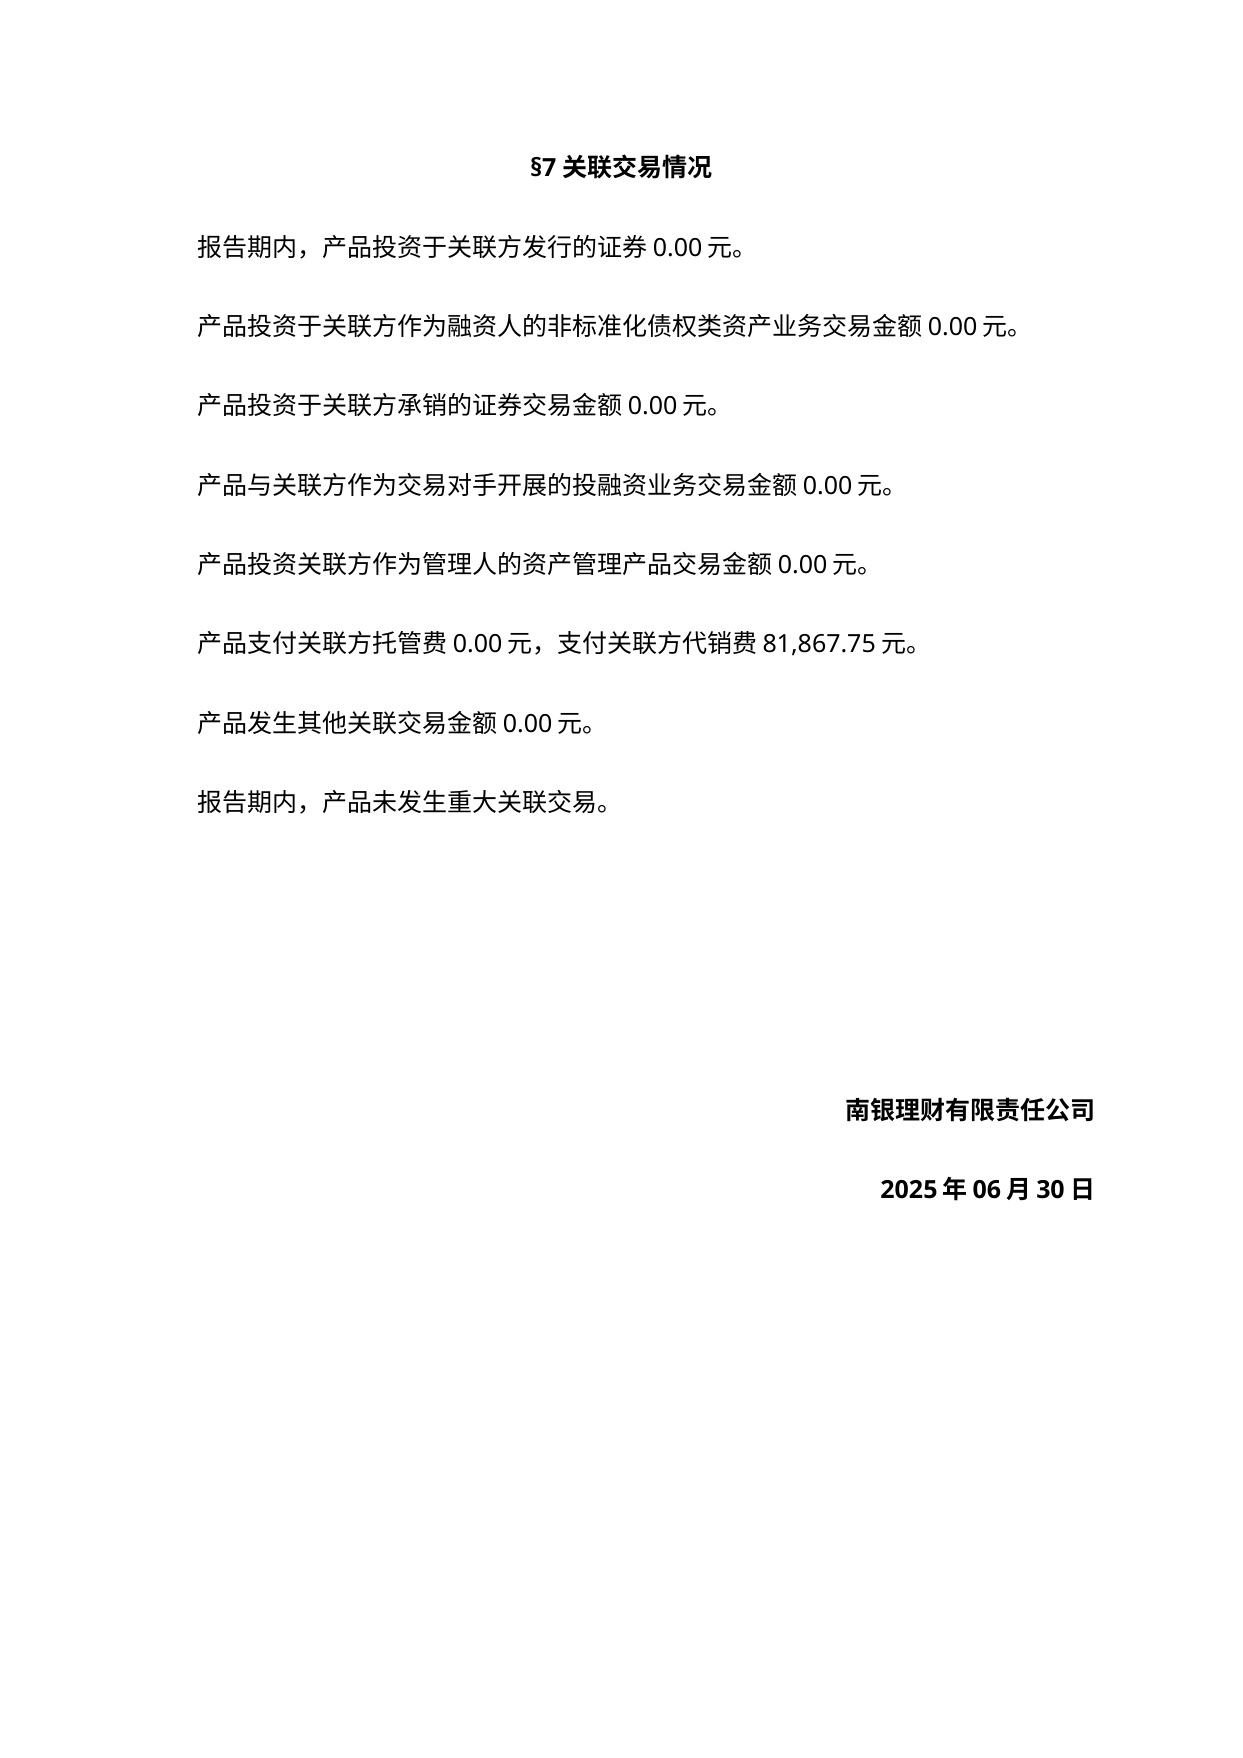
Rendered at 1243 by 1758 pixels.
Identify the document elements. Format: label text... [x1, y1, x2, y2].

text 产品支付关联方托管费0.00元，支付关联方代销费81,867.75元。 [148, 624, 1094, 660]
text 产品发生其他关联交易金额0.00元。 [148, 703, 1094, 739]
text §7 关联交易情况 [148, 148, 1094, 184]
text 报告期内，产品未发生重大关联交易。 [148, 783, 1094, 819]
text 报告期内，产品投资于关联方发行的证券0.00元。 [148, 227, 1094, 263]
text 南银理财有限责任公司 [148, 1090, 1094, 1126]
text 产品投资于关联方作为融资人的非标准化债权类资产业务交易金额0.00元。 [148, 306, 1094, 343]
text 产品投资于关联方承销的证券交易金额0.00元。 [148, 386, 1094, 422]
text 产品与关联方作为交易对手开展的投融资业务交易金额0.00元。 [148, 465, 1094, 501]
text 2025年06月30日 [148, 1169, 1094, 1206]
text 产品投资关联方作为管理人的资产管理产品交易金额0.00元。 [148, 544, 1094, 581]
